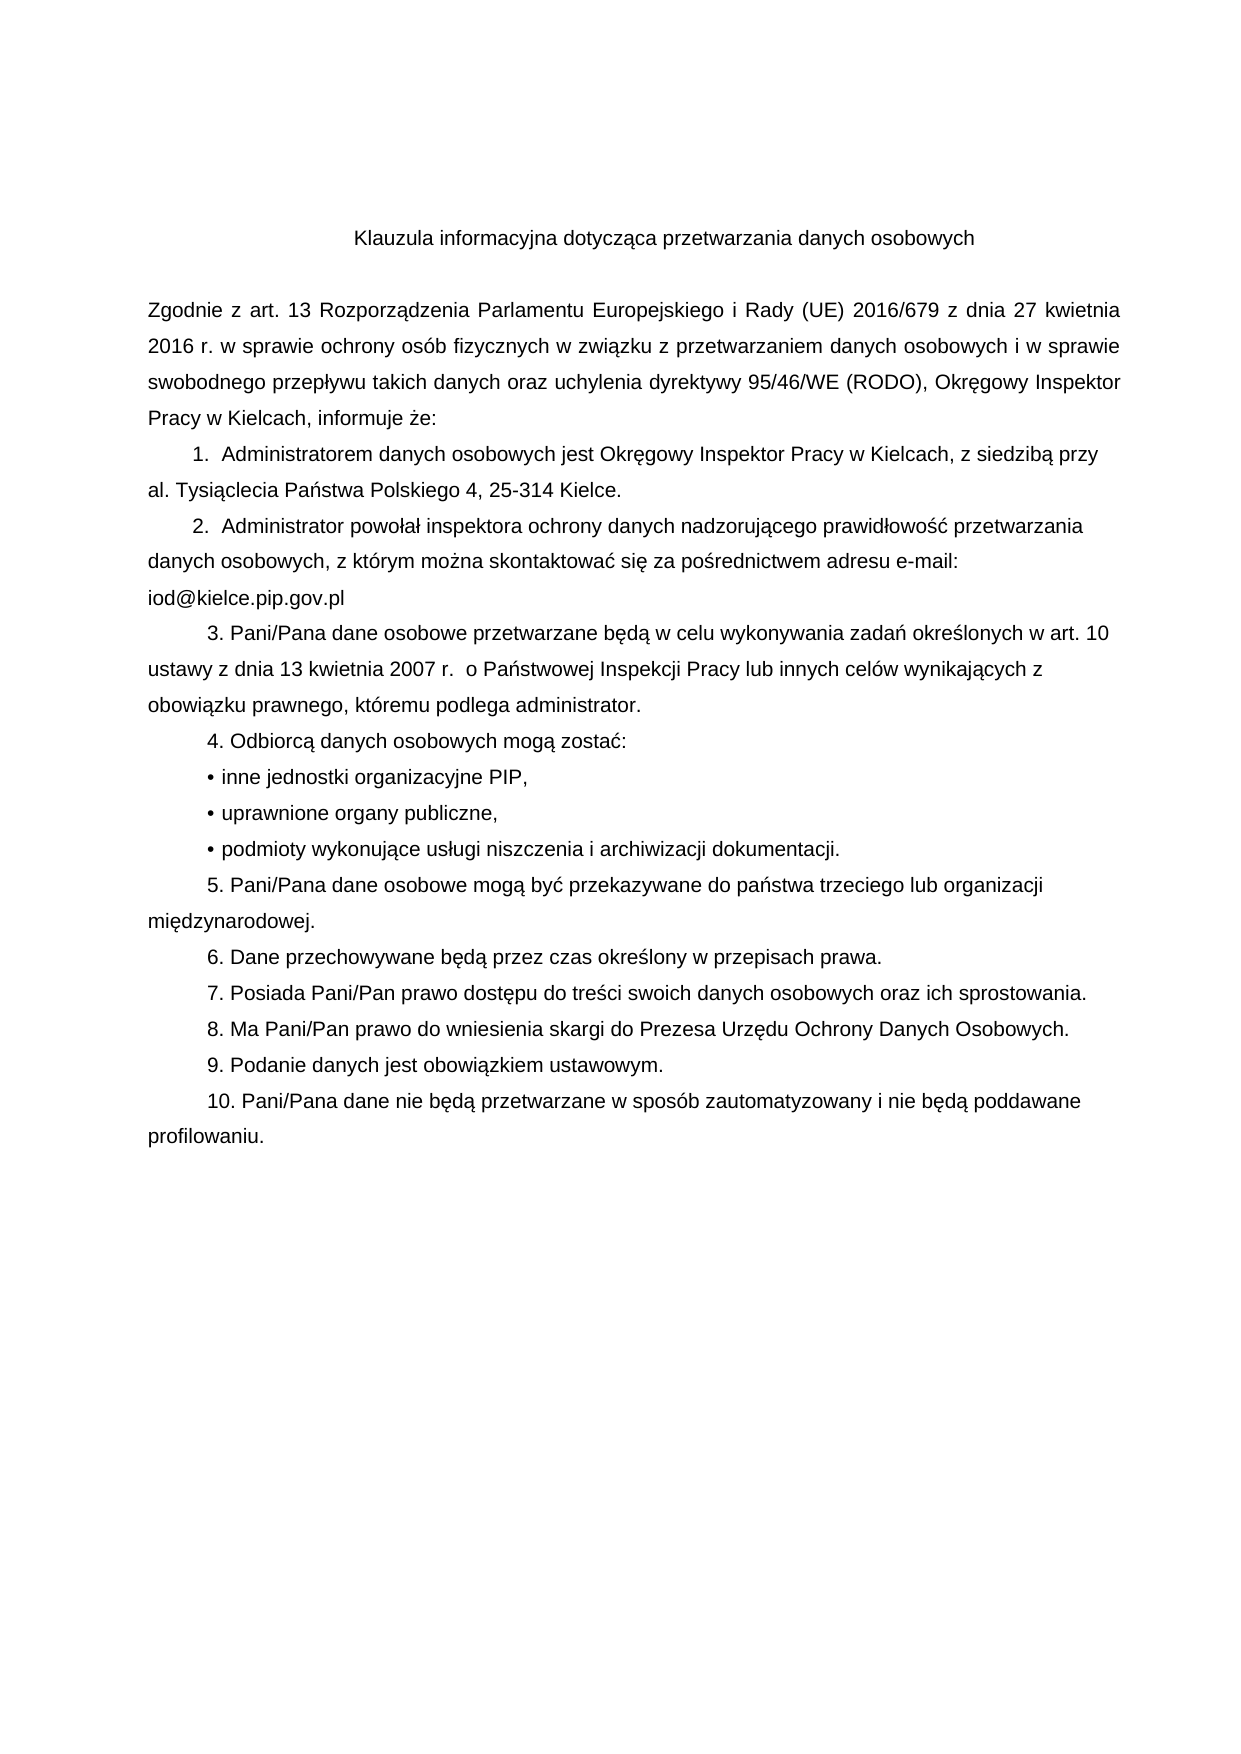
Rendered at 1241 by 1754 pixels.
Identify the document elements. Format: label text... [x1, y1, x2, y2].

text Zgodnie z art. 13 Rozporządzenia Parlamentu Europejskiego i Rady (UE) 2016/679 z dnia 27 kwietnia 2016 r. w sprawie ochrony osób fizycznych w związku z przetwarzaniem danych osobowych i w sprawie swobodnego przepływu takich danych oraz uchylenia dyrektywy 95/46/WE (RODO), Okręgowy Inspektor Pracy w Kielcach, informuje że: [148, 298, 1122, 429]
text 4. Odbiorcą danych osobowych mogą zostać: [148, 729, 1122, 753]
text 3. Pani/Pana dane osobowe przetwarzane będą w celu wykonywania zadań określonych w art. 10 ustawy z dnia 13 kwietnia 2007 r. o Państwowej Inspekcji Pracy lub innych celów wynikających z obowiązku prawnego, któremu podlega administrator. [148, 621, 1122, 717]
text • uprawnione organy publiczne, [148, 801, 1122, 825]
text 2. Administrator powołał inspektora ochrony danych nadzorującego prawidłowość przetwarzania danych osobowych, z którym można skontaktować się za pośrednictwem adresu e-mail: iod@kielce.pip.gov.pl [148, 513, 1122, 609]
text 7. Posiada Pani/Pan prawo dostępu do treści swoich danych osobowych oraz ich sprostowania. [148, 981, 1122, 1004]
text 1. Administratorem danych osobowych jest Okręgowy Inspektor Pracy w Kielcach, z siedzibą przy al. Tysiąclecia Państwa Polskiego 4, 25-314 Kielce. [148, 442, 1122, 501]
text 10. Pani/Pana dane nie będą przetwarzane w sposób zautomatyzowany i nie będą poddawane profilowaniu. [148, 1088, 1122, 1148]
text Klauzula informacyjna dotycząca przetwarzania danych osobowych [148, 226, 1122, 250]
text • podmioty wykonujące usługi niszczenia i archiwizacji dokumentacji. [148, 837, 1122, 861]
text 9. Podanie danych jest obowiązkiem ustawowym. [148, 1052, 1122, 1076]
text 5. Pani/Pana dane osobowe mogą być przekazywane do państwa trzeciego lub organizacji międzynarodowej. [148, 873, 1122, 933]
text 6. Dane przechowywane będą przez czas określony w przepisach prawa. [148, 945, 1122, 969]
text • inne jednostki organizacyjne PIP, [148, 765, 1122, 789]
text 8. Ma Pani/Pan prawo do wniesienia skargi do Prezesa Urzędu Ochrony Danych Osobowych. [148, 1017, 1122, 1041]
